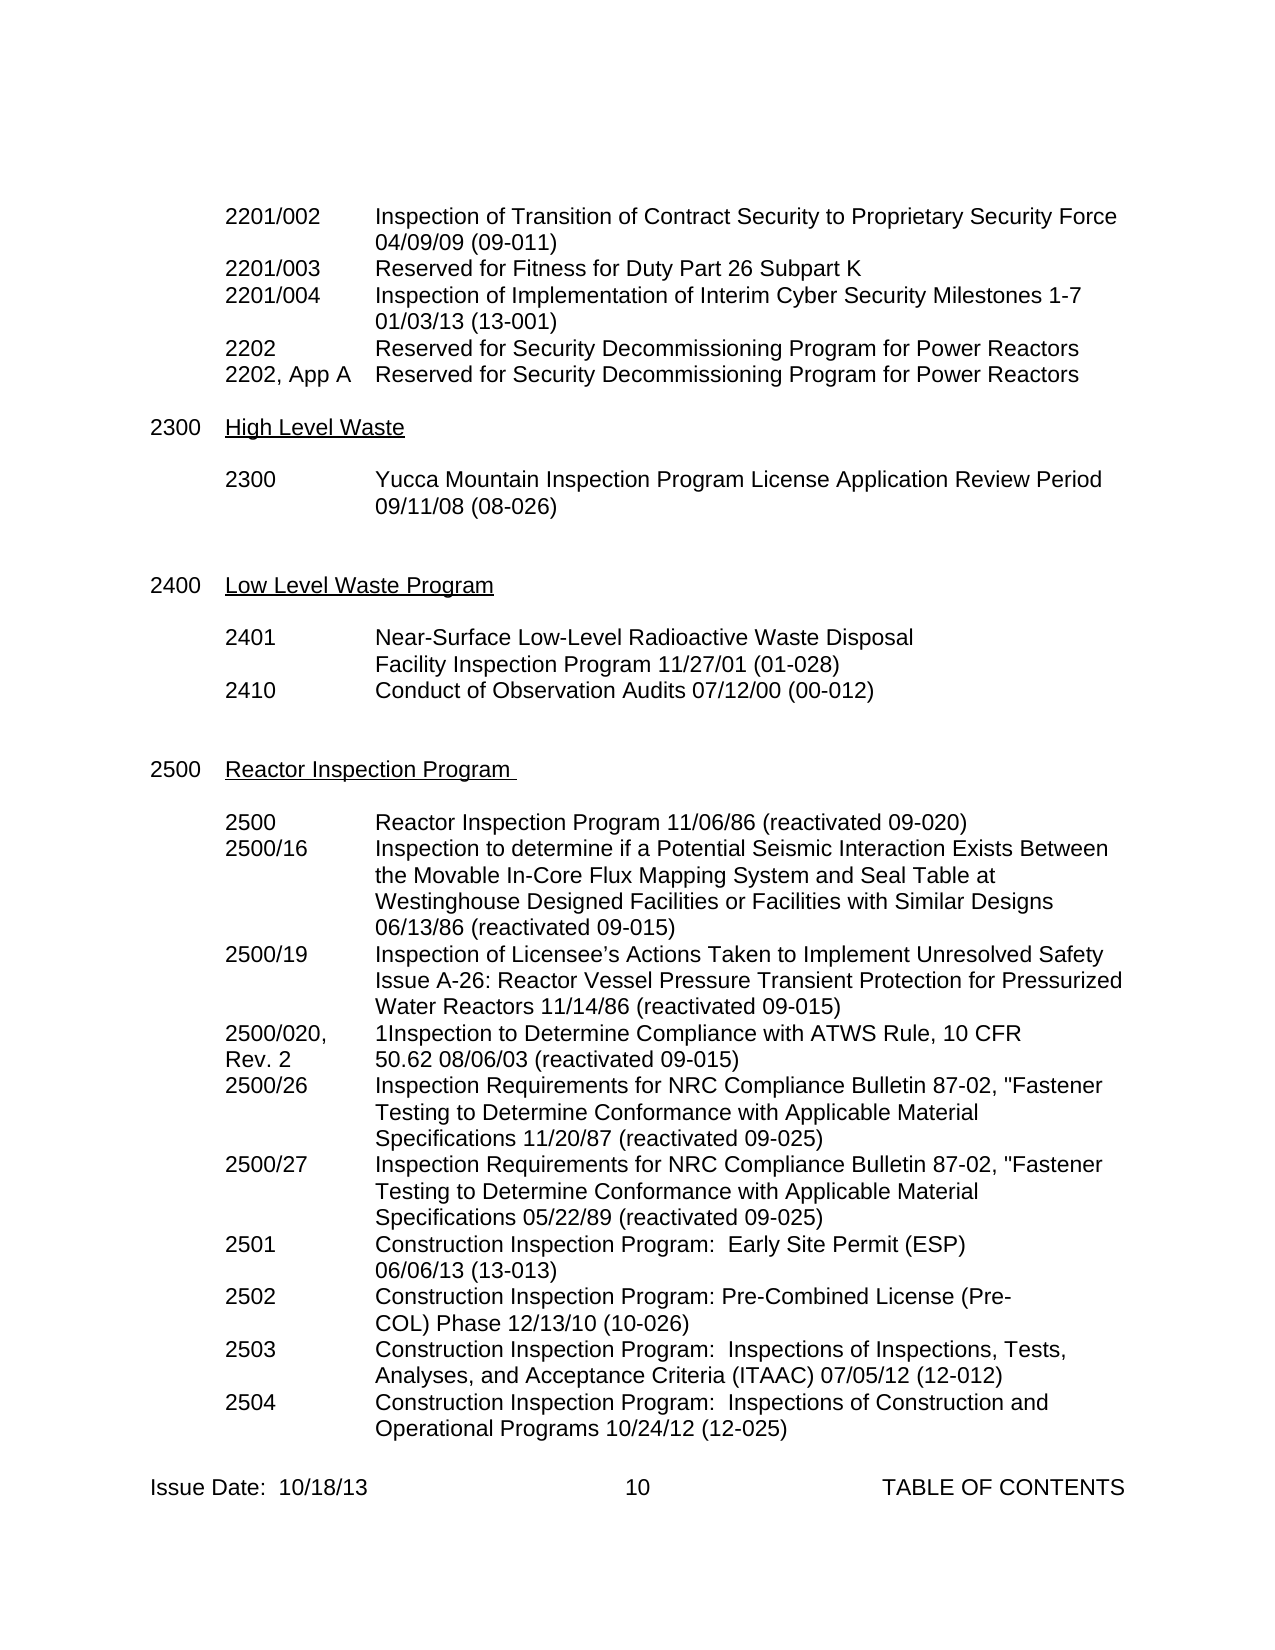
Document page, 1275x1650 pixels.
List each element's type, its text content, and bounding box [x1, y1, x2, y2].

text 2500 Reactor Inspection Program 11/06/86 (reactivated 09-020) [150, 809, 1125, 835]
text 2202 Reserved for Security Decommissioning Program for Power Reactors [150, 334, 1125, 361]
text 2500/19 Inspection of Licensee’s Actions Taken to Implement Unresolved Safety Issue A-26: Reactor Vessel Pressure Transient Protection for Pressurized Water Reactors 11/14/86 (reactivated 09-015) [150, 941, 1125, 1020]
text Facility Inspection Program 11/27/01 (01-028) [150, 651, 1125, 677]
text 2500 Reactor Inspection Program [150, 756, 1125, 782]
text 2201/004 Inspection of Implementation of Interim Cyber Security Milestones 1-7 [150, 282, 1125, 308]
text Rev. 2 50.62 08/06/03 (reactivated 09-015) [150, 1046, 1125, 1072]
text COL) Phase 12/13/10 (10-026) [225, 1309, 1125, 1336]
text 2503 Construction Inspection Program: Inspections of Inspections, Tests, Analyses, and Acceptance Criteria (ITAAC) 07/05/12 (12-012) [150, 1336, 1125, 1389]
text 2501 Construction Inspection Program: Early Site Permit (ESP) [150, 1231, 1125, 1257]
text 2500/26 Inspection Requirements for NRC Compliance Bulletin 87-02, "Fastener Testing to Determine Conformance with Applicable Material Specifications 11/20/87 (reactivated 09-025) [150, 1072, 1125, 1151]
text 2400 Low Level Waste Program [150, 572, 1125, 598]
text 2202, App A Reserved for Security Decommissioning Program for Power Reactors [150, 361, 1125, 387]
text 2410 Conduct of Observation Audits 07/12/00 (00-012) [150, 677, 1125, 703]
text 2201/003 Reserved for Fitness for Duty Part 26 Subpart K [150, 255, 1125, 282]
text 2500/27 Inspection Requirements for NRC Compliance Bulletin 87-02, "Fastener Testing to Determine Conformance with Applicable Material Specifications 05/22/89 (reactivated 09-025) [150, 1151, 1125, 1231]
text 2500/020, Inspection to Determine Compliance with ATWS Rule, 10 CFR [150, 1020, 1125, 1046]
text 2504 Construction Inspection Program: Inspections of Construction and Operational Programs 10/24/12 (12-025) [150, 1389, 1125, 1441]
text 2502 Construction Inspection Program: Pre-Combined License (Pre- [150, 1283, 1125, 1309]
text 01/03/13 (13-001) [150, 308, 1125, 334]
text 2201/002 Inspection of Transition of Contract Security to Proprietary Security Force 04/09/09 (09-011) [150, 203, 1125, 255]
text 06/06/13 (13-013) [225, 1257, 1125, 1283]
text 2500/16 Inspection to determine if a Potential Seismic Interaction Exists Between the Movable In-Core Flux Mapping System and Seal Table at Westinghouse Designed Facilities or Facilities with Similar Designs 06/13/86 (reactivated 09-015) [150, 835, 1125, 941]
text 2300 High Level Waste [150, 413, 1125, 440]
text 2401 Near-Surface Low-Level Radioactive Waste Disposal [150, 624, 1125, 651]
text 2300 Yucca Mountain Inspection Program License Application Review Period 09/11/08 (08-026) [150, 466, 1125, 519]
